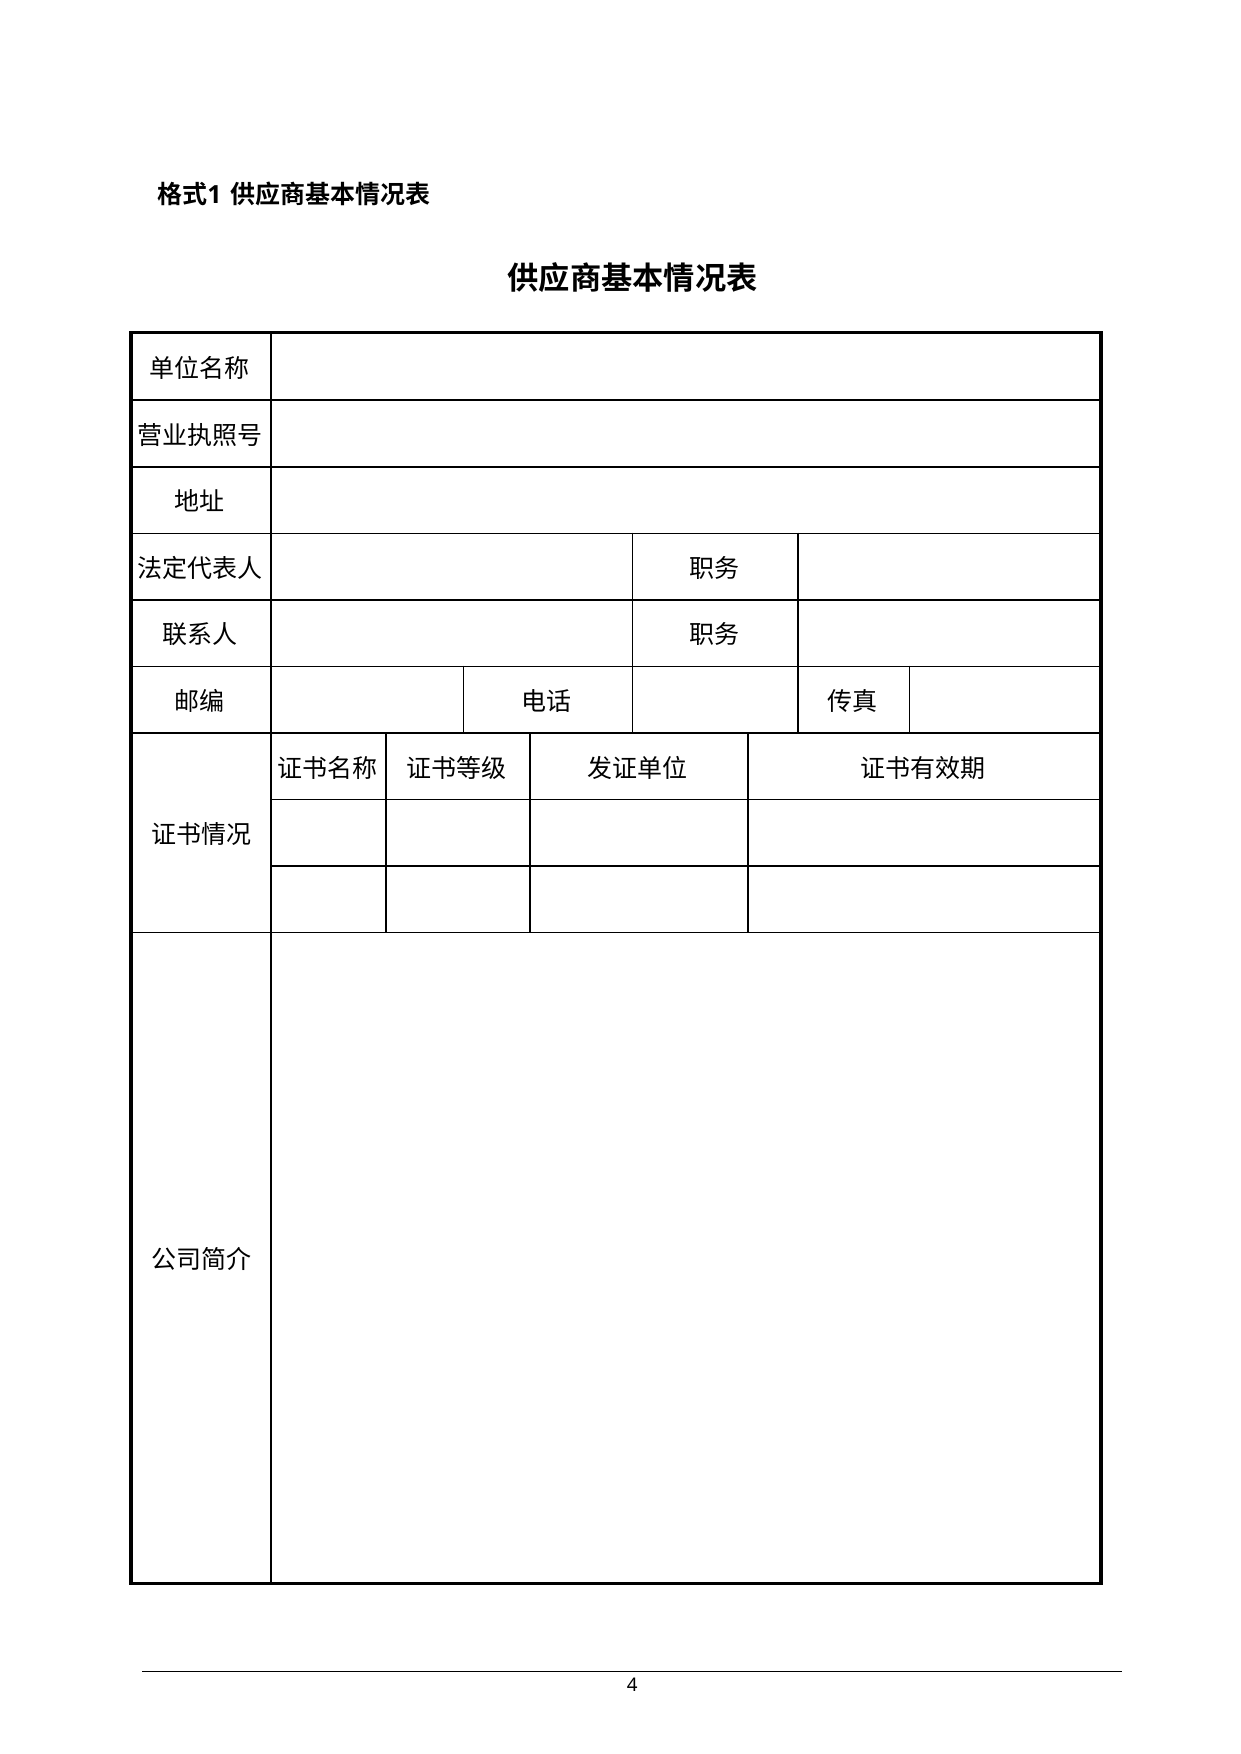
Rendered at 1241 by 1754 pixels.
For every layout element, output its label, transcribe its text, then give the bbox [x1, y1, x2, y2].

table_cell [272, 468, 1099, 532]
table_cell 证书情况 [133, 734, 270, 932]
table_cell [910, 667, 1099, 732]
table_cell 公司简介 [133, 933, 270, 1582]
table_cell [749, 867, 1099, 932]
table_cell 电话 [464, 667, 632, 732]
table_cell [531, 800, 747, 865]
table_cell 证书有效期 [749, 734, 1099, 799]
table_cell [272, 601, 632, 666]
list 供应商基本情况表 [157, 161, 1122, 226]
table_header 单位名称 [133, 334, 270, 399]
table_cell [272, 800, 385, 865]
table_cell 联系人 [133, 601, 270, 666]
table_cell 发证单位 [531, 734, 747, 799]
table_cell [272, 667, 463, 732]
table_cell [272, 867, 385, 932]
table_cell [387, 800, 529, 865]
table_cell 营业执照号 [133, 401, 270, 466]
table_cell 证书等级 [387, 734, 529, 799]
table_cell [799, 601, 1099, 666]
table_cell 法定代表人 [133, 534, 270, 599]
table_cell [272, 401, 1099, 466]
table_cell [272, 933, 1099, 1582]
table_header [272, 334, 1099, 399]
table_cell [272, 534, 632, 599]
table_cell [749, 800, 1099, 865]
text 供应商基本情况表 [142, 244, 1122, 309]
table_cell [633, 667, 797, 732]
table_cell 职务 [633, 534, 797, 599]
table_cell 邮编 [133, 667, 270, 732]
table_cell [531, 867, 747, 932]
table_cell 职务 [633, 601, 797, 666]
table_cell 传真 [799, 667, 909, 732]
table_cell [799, 534, 1099, 599]
table_cell 地址 [133, 468, 270, 532]
table_cell [387, 867, 529, 932]
table_cell 证书名称 [272, 734, 385, 799]
